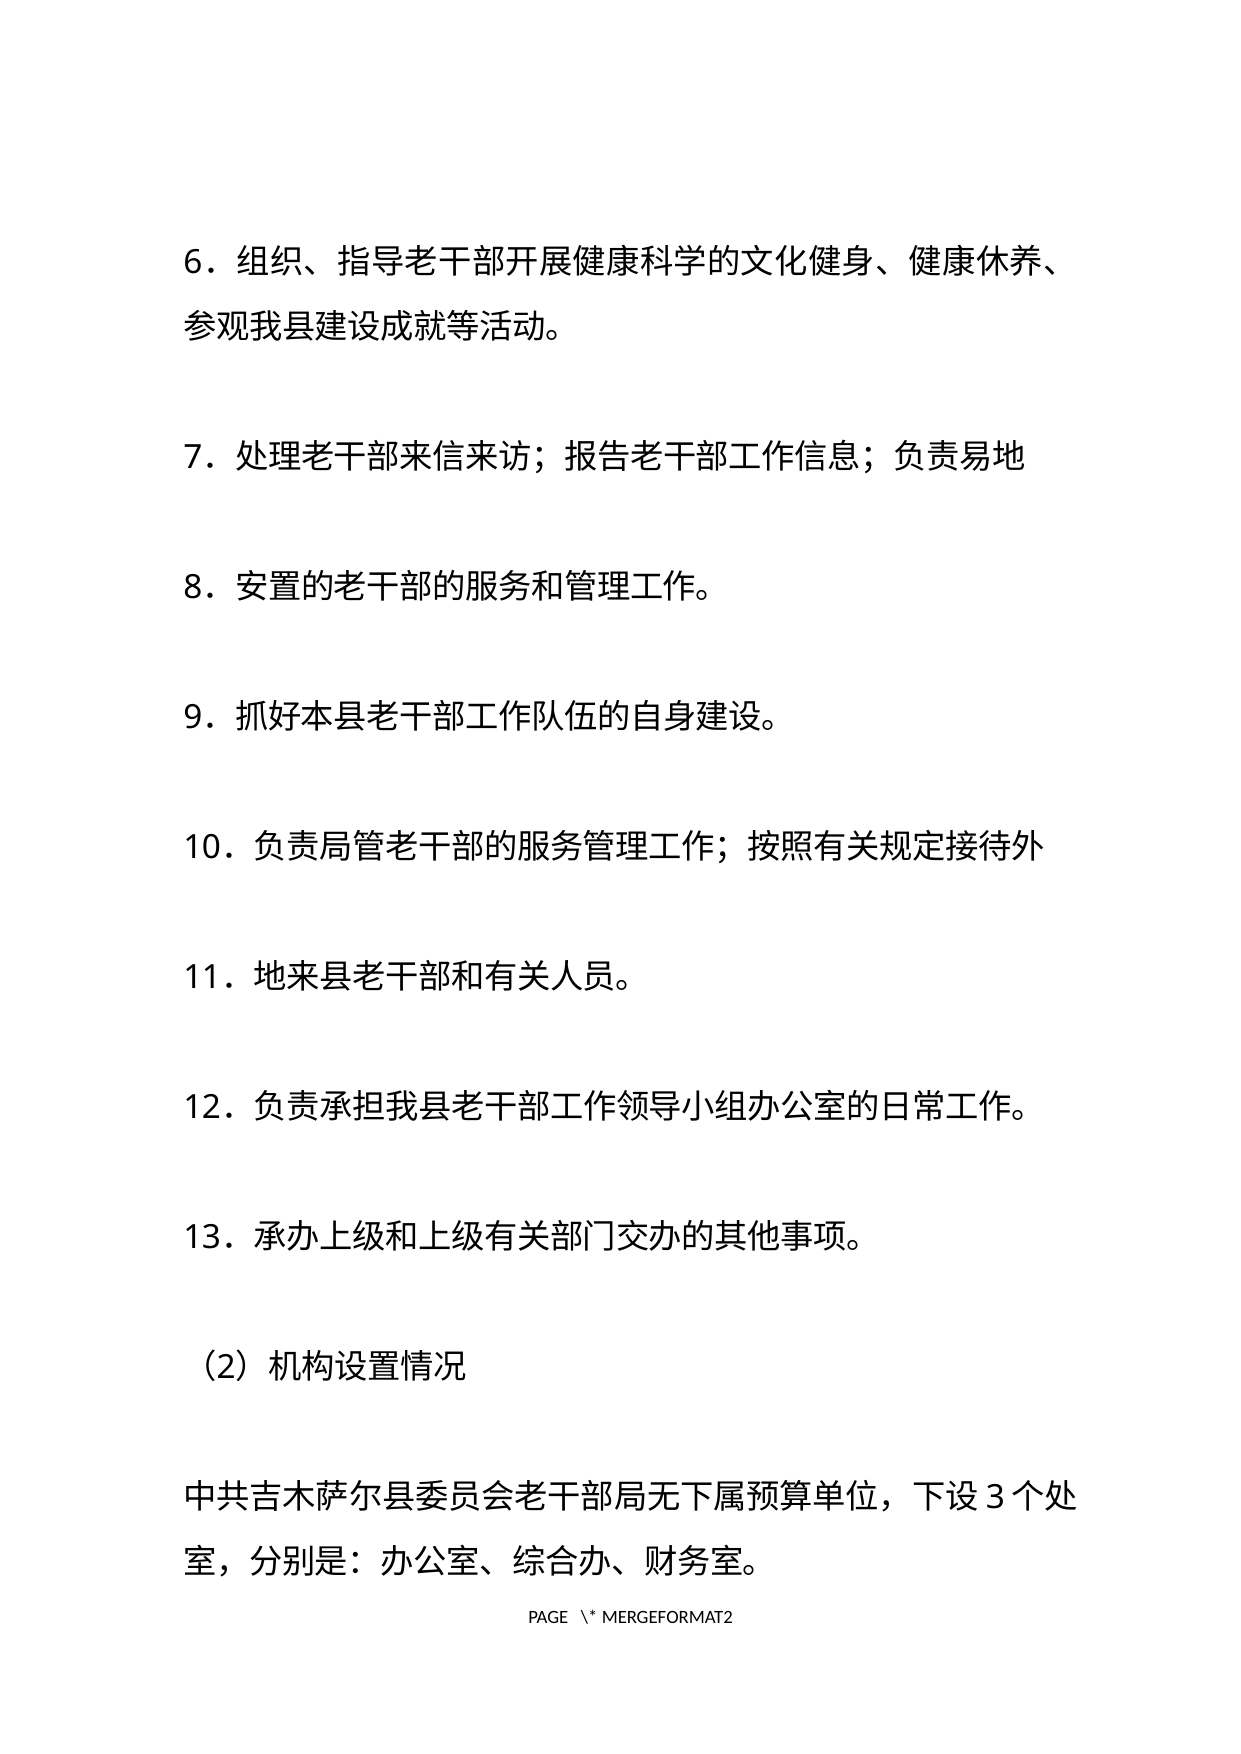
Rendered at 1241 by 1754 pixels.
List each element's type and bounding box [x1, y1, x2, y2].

text [183, 162, 1078, 1592]
